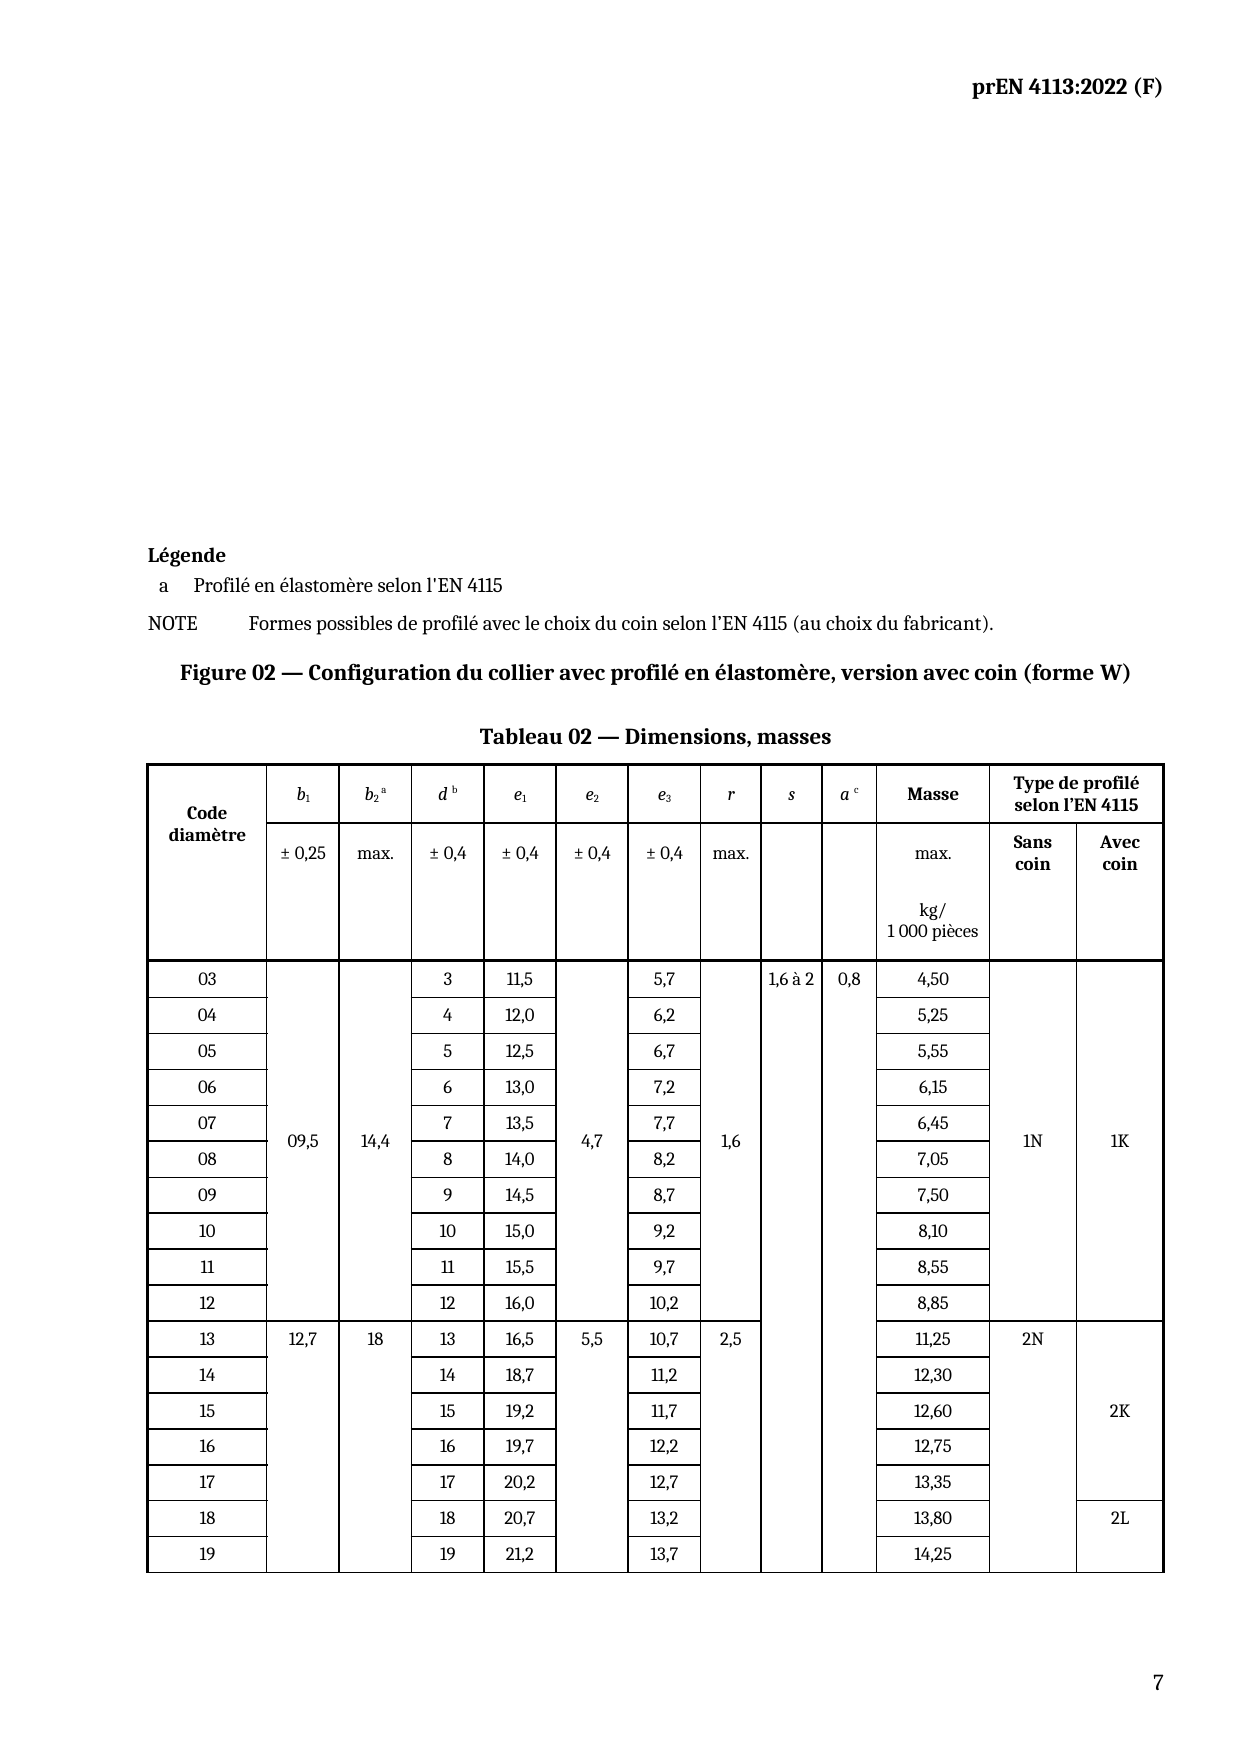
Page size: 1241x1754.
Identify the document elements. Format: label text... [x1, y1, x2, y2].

table_cell [267, 882, 338, 959]
table_cell 18 [412, 1501, 483, 1536]
table_cell 15,5 [485, 1250, 555, 1284]
table_cell 19,2 [485, 1394, 555, 1428]
table_header b2 a [340, 766, 411, 822]
table_cell 8,2 [629, 1142, 700, 1176]
table_cell [1077, 882, 1162, 959]
table_cell [762, 824, 821, 882]
table_cell 09,5 [267, 962, 338, 1320]
table_cell 12,7 [629, 1466, 700, 1500]
table_cell 10 [149, 1214, 266, 1248]
title Légende [148, 543, 1163, 567]
table_cell 03 [149, 962, 266, 997]
table_cell 11,5 [485, 962, 555, 997]
table_cell 11 [149, 1250, 266, 1284]
table_cell 13,5 [485, 1106, 555, 1140]
table_cell 14 [412, 1358, 483, 1392]
table_header r [701, 766, 760, 822]
table_header e3 [629, 766, 700, 822]
table_cell [762, 882, 821, 959]
table_cell 8,10 [877, 1214, 989, 1248]
table_cell ± 0,4 [629, 824, 700, 882]
table_cell ± 0,4 [557, 824, 627, 882]
table_cell 12 [412, 1286, 483, 1320]
title Figure 2 — Configuration du collier avec profilé en élastomère, version avec coin (forme W) [148, 660, 1163, 686]
table_cell 4,7 [557, 962, 627, 1320]
table_cell 5 [412, 1034, 483, 1068]
table_header e2 [557, 766, 627, 822]
table_cell 9 [412, 1178, 483, 1212]
table_header d b [412, 766, 483, 822]
table_cell 19,7 [485, 1430, 555, 1464]
table_cell 6,7 [629, 1034, 700, 1068]
table_cell 1,6 à 2 [762, 962, 821, 1572]
table_cell 07 [149, 1106, 266, 1140]
table_cell 8,85 [877, 1286, 989, 1320]
table_cell 6 [412, 1070, 483, 1104]
table_cell 5,25 [877, 998, 989, 1033]
table_cell 16,0 [485, 1286, 555, 1320]
table_cell 7,05 [877, 1142, 989, 1176]
table_cell 19 [412, 1537, 483, 1572]
table_cell 4,50 [877, 962, 989, 997]
table_cell 10 [412, 1214, 483, 1248]
table_cell 6,2 [629, 998, 700, 1033]
table_header Profilé en élastomère selon l'EN 4115 [182, 574, 1150, 611]
table_cell 12,7 [267, 1322, 338, 1572]
table_cell [629, 882, 700, 959]
table_cell 18,7 [485, 1358, 555, 1392]
table_cell 21,2 [485, 1537, 555, 1572]
table_cell 11,25 [877, 1322, 989, 1356]
table_cell 15 [412, 1394, 483, 1428]
table_cell 19 [149, 1537, 266, 1572]
table_cell 05 [149, 1034, 266, 1068]
table_cell 2L [1077, 1501, 1162, 1572]
table_cell 15,0 [485, 1214, 555, 1248]
table_header Code diamètre [149, 766, 266, 882]
table_cell 5,7 [629, 962, 700, 997]
table_cell max. [340, 824, 411, 882]
table_cell 1,6 [701, 962, 760, 1320]
table_cell 14,25 [877, 1537, 989, 1572]
table_cell kg/ 1 000 pièces [877, 882, 989, 959]
table_cell 13,0 [485, 1070, 555, 1104]
table_cell 5,55 [877, 1034, 989, 1068]
table_cell 10,2 [629, 1286, 700, 1320]
text NOTE Formes possibles de profilé avec le choix du coin selon l’EN 4115 (au choix du fabricant). [148, 611, 1163, 635]
table_cell 8,7 [629, 1178, 700, 1212]
table_cell [701, 882, 760, 959]
table_header e1 [485, 766, 555, 822]
table_cell Avec coin [1077, 824, 1162, 882]
table_cell 04 [149, 998, 266, 1033]
table_cell 12,0 [485, 998, 555, 1033]
table_cell max. [701, 824, 760, 882]
table_cell 16 [412, 1430, 483, 1464]
table_cell 10,7 [629, 1322, 700, 1356]
table_cell 13,80 [877, 1501, 989, 1536]
table_cell 9,2 [629, 1214, 700, 1248]
title Tableau 2 — Dimensions, masses [148, 724, 1163, 750]
table_cell 12,2 [629, 1430, 700, 1464]
table_cell 1K [1077, 962, 1162, 1320]
table_cell 20,2 [485, 1466, 555, 1500]
table_cell 2K [1077, 1322, 1162, 1500]
table_cell 4 [412, 998, 483, 1033]
table_cell 7,7 [629, 1106, 700, 1140]
table_cell [823, 882, 876, 959]
table_header s [762, 766, 821, 822]
table_cell 15 [149, 1394, 266, 1428]
table_cell 16 [149, 1430, 266, 1464]
table_cell 13,35 [877, 1466, 989, 1500]
table_cell 9,7 [629, 1250, 700, 1284]
table_cell 7 [412, 1106, 483, 1140]
table_cell 5,5 [557, 1322, 627, 1572]
table_cell [340, 882, 411, 959]
table_cell 09 [149, 1178, 266, 1212]
table_cell 06 [149, 1070, 266, 1104]
table_cell 16,5 [485, 1322, 555, 1356]
table_cell 12,60 [877, 1394, 989, 1428]
table_cell 18 [149, 1501, 266, 1536]
table_cell 11 [412, 1250, 483, 1284]
table_cell 6,45 [877, 1106, 989, 1140]
table_header a [148, 574, 182, 611]
table_cell 12,75 [877, 1430, 989, 1464]
table_cell 14,0 [485, 1142, 555, 1176]
table_cell 11,7 [629, 1394, 700, 1428]
table_cell [412, 882, 483, 959]
table_cell 13 [149, 1322, 266, 1356]
table_cell [990, 882, 1076, 959]
table_cell ± 0,4 [412, 824, 483, 882]
table_cell 6,15 [877, 1070, 989, 1104]
table_header Type de profilé selon l’EN 4115 [990, 766, 1162, 822]
table_cell [557, 882, 627, 959]
table_cell 2N [990, 1322, 1076, 1572]
table_cell max. [877, 824, 989, 882]
table_cell ± 0,25 [267, 824, 338, 882]
table_cell [823, 824, 876, 882]
table_cell 13 [412, 1322, 483, 1356]
table_cell 11,2 [629, 1358, 700, 1392]
table_header Masse [877, 766, 989, 822]
table_header a c [823, 766, 876, 822]
table_cell 08 [149, 1142, 266, 1176]
table_cell 14,5 [485, 1178, 555, 1212]
table_cell [485, 882, 555, 959]
table_cell 7,2 [629, 1070, 700, 1104]
table_cell 0,8 [823, 962, 876, 1572]
table_cell 17 [412, 1466, 483, 1500]
table_cell 13,2 [629, 1501, 700, 1536]
table_cell 18 [340, 1322, 411, 1572]
table_cell 2,5 [701, 1322, 760, 1572]
table_cell 1N [990, 962, 1076, 1320]
table_header b1 [267, 766, 338, 822]
table_cell 12,30 [877, 1358, 989, 1392]
table_cell 14,4 [340, 962, 411, 1320]
table_cell 17 [149, 1466, 266, 1500]
table_cell 7,50 [877, 1178, 989, 1212]
table_cell 8 [412, 1142, 483, 1176]
table_cell 8,55 [877, 1250, 989, 1284]
table_cell 20,7 [485, 1501, 555, 1536]
table_cell 13,7 [629, 1537, 700, 1572]
table_cell 3 [412, 962, 483, 997]
table_cell 12 [149, 1286, 266, 1320]
table_cell 12,5 [485, 1034, 555, 1068]
table_cell ± 0,4 [485, 824, 555, 882]
table_cell 14 [149, 1358, 266, 1392]
table_cell Sans coin [990, 824, 1076, 882]
table_cell [149, 882, 266, 959]
